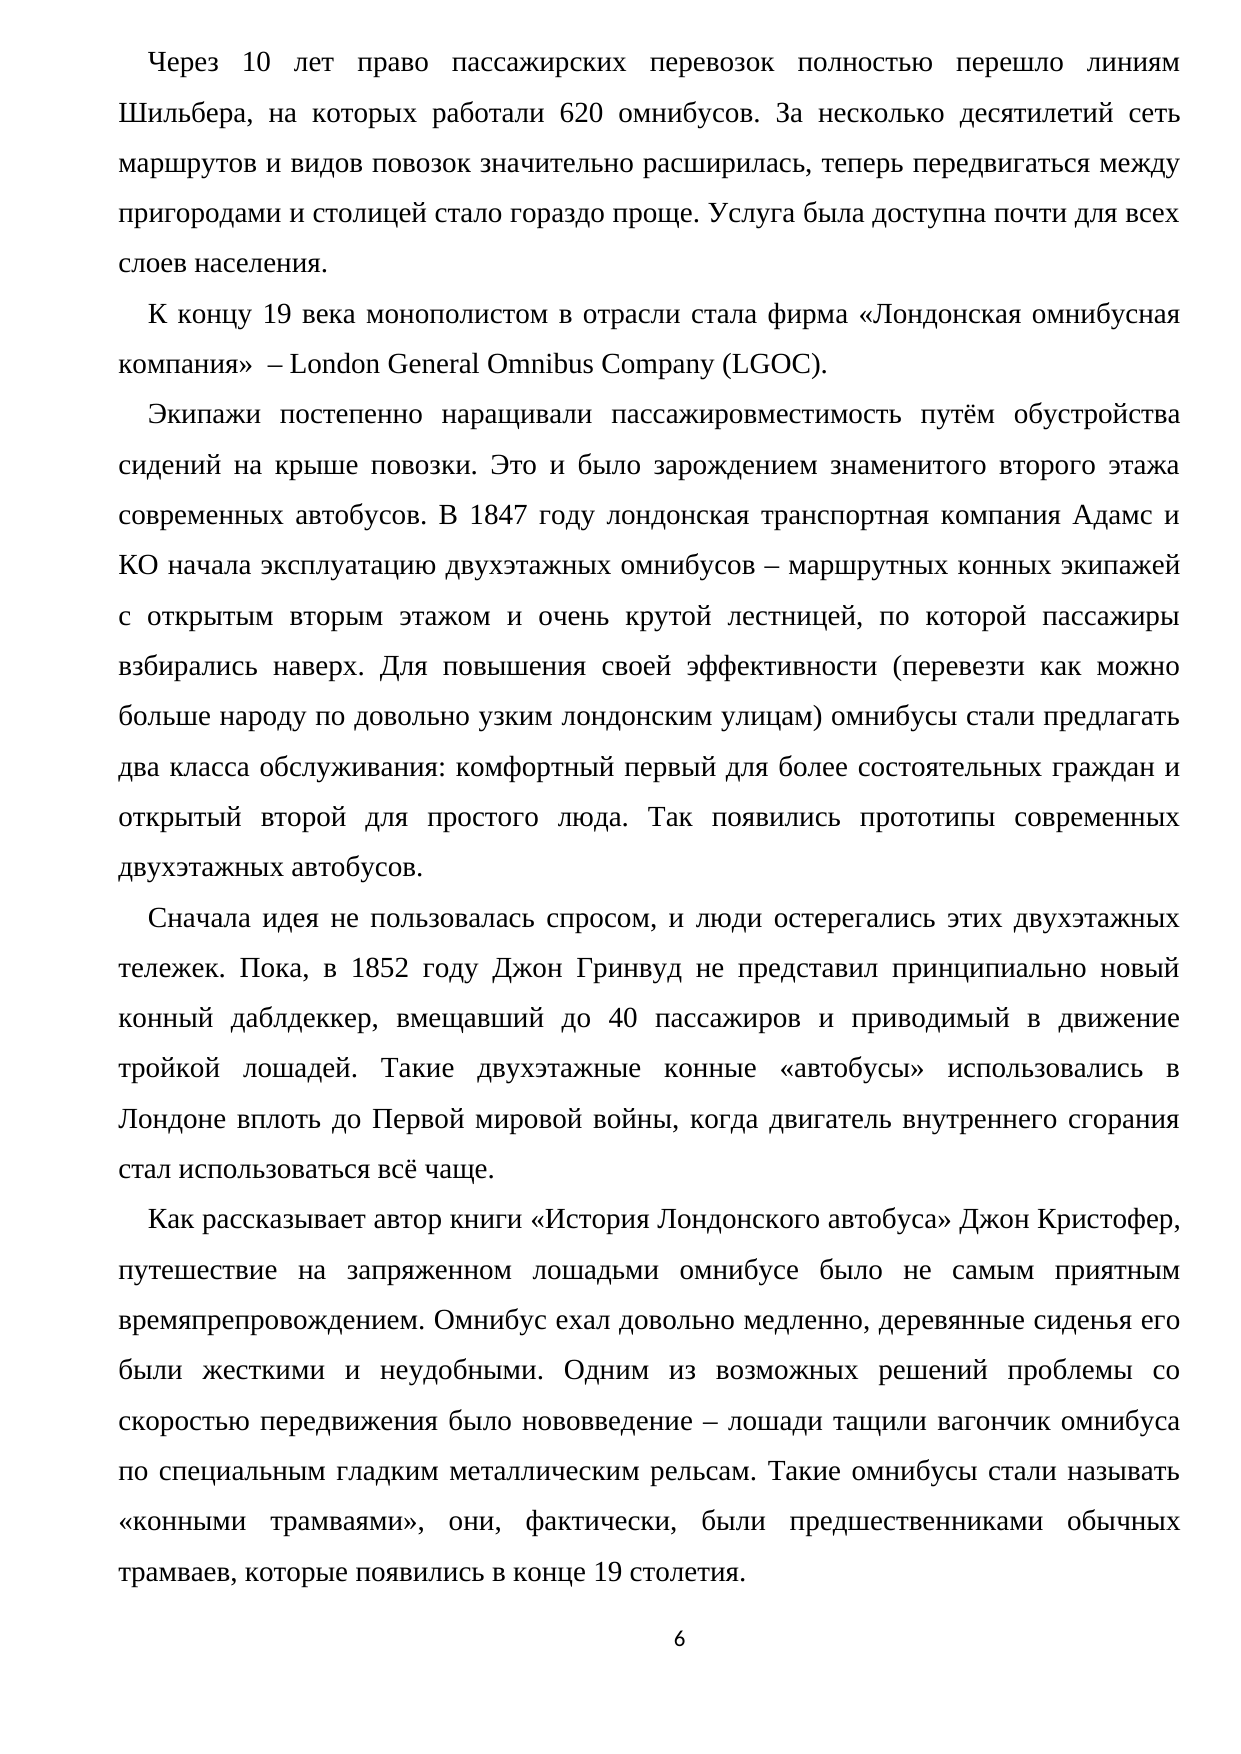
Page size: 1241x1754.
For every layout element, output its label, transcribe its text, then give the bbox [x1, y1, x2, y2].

text Сначала идея не пользовалась спросом, и люди остерегались этих двухэтажных тележек. Пока, в 1852 году Джон Гринвуд не представил принципиально новый конный даблдеккер, вмещавший до 40 пассажиров и приводимый в движение тройкой лошадей. Такие двухэтажные конные «автобусы» использовались в Лондоне вплоть до Первой мировой войны, когда двигатель внутреннего сгорания стал использоваться всё чаще. [118, 900, 1181, 1185]
text Через 10 лет право пассажирских перевозок полностью перешло линиям Шильбера, на которых работали 620 омнибусов. За несколько десятилетий сеть маршрутов и видов повозок значительно расширилась, теперь передвигаться между пригородами и столицей стало гораздо проще. Услуга была доступна почти для всех слоев населения. [118, 44, 1181, 279]
text Экипажи постепенно наращивали пассажировместимость путём обустройства сидений на крыше повозки. Это и было зарождением знаменитого второго этажа современных автобусов. В 1847 году лондонская транспортная компания Адамс и КО начала эксплуатацию двухэтажных омнибусов – маршрутных конных экипажей с открытым вторым этажом и очень крутой лестницей, по которой пассажиры взбирались наверх. Для повышения своей эффективности (перевезти как можно больше народу по довольно узким лондонским улицам) омнибусы стали предлагать два класса обслуживания: комфортный первый для более состоятельных граждан и открытый второй для простого люда. Так появились прототипы современных двухэтажных автобусов. [118, 397, 1181, 883]
text К концу 19 века монополистом в отрасли стала фирма «Лондонская омнибусная компания» – London General Omnibus Company (LGOC). [118, 296, 1181, 380]
text Как рассказывает автор книги «История Лондонского автобуса» Джон Кристофер, путешествие на запряженном лошадьми омнибусе было не самым приятным времяпрепровождением. Омнибус ехал довольно медленно, деревянные сиденья его были жесткими и неудобными. Одним из возможных решений проблемы со скоростью передвижения было нововведение – лошади тащили вагончик омнибуса по специальным гладким металлическим рельсам. Такие омнибусы стали называть «конными трамваями», они, фактически, были предшественниками обычных трамваев, которые появились в конце 19 столетия. [118, 1202, 1181, 1587]
